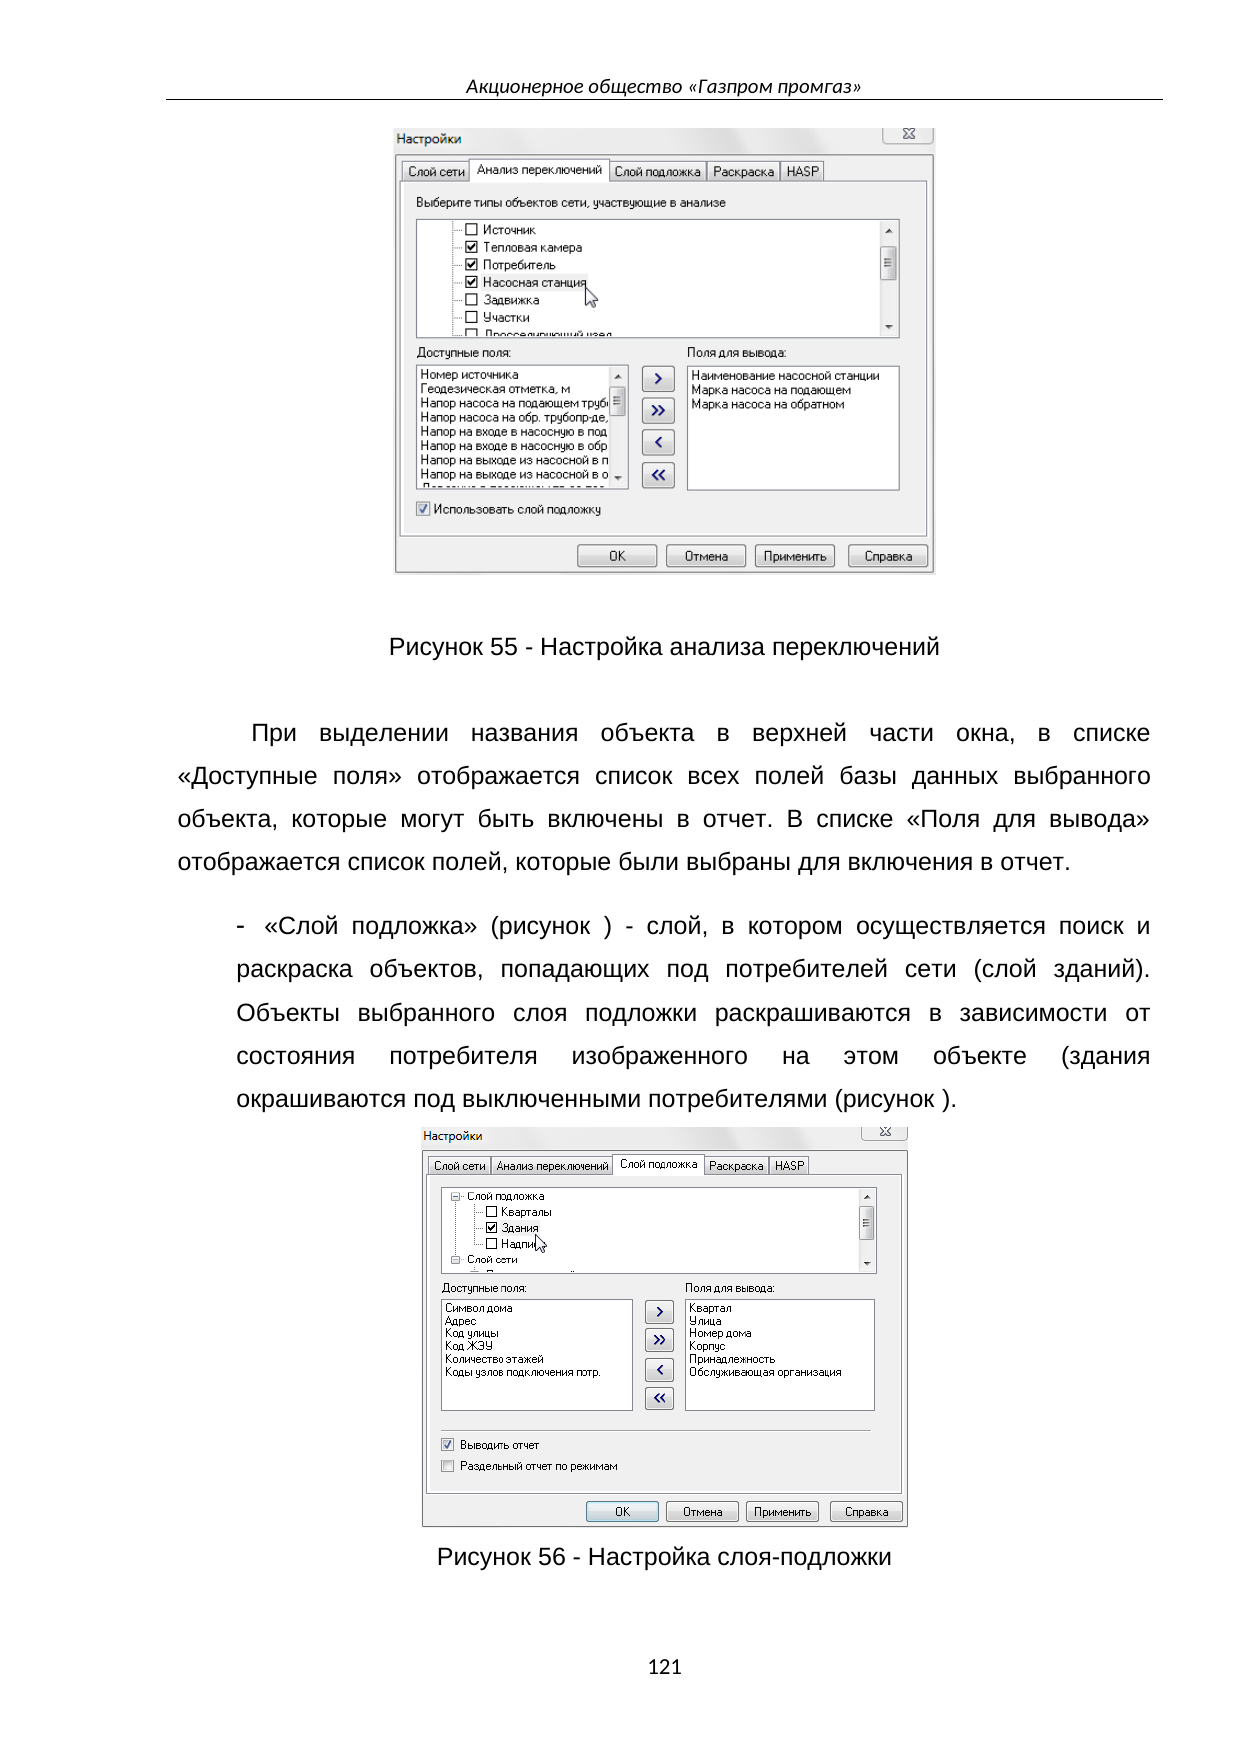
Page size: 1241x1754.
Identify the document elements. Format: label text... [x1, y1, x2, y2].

picture [421, 1127, 908, 1528]
text Рисунок 56 - Настройка слоя-подложки [177, 1542, 1152, 1571]
text При выделении названия объекта в верхней части окна, в списке «Доступные поля» отображается список всех полей базы данных выбранного объекта, которые могут быть включены в отчет. В списке «Поля для вывода» отображается список полей, которые были выбраны для включения в отчет. [177, 718, 1152, 876]
text «Слой подложка» (рисунок 56) - слой, в котором осуществляется поиск и раскраска объектов, попадающих под потребителей сети (слой зданий). Объекты выбранного слоя подложки раскрашиваются в зависимости от состояния потребителя изображенного на этом объекте (здания окрашиваются под выключенными потребителями (рисунок 57). [236, 911, 1152, 1113]
text Рисунок 55 - Настройка анализа переключений [177, 632, 1152, 660]
picture [393, 128, 936, 575]
